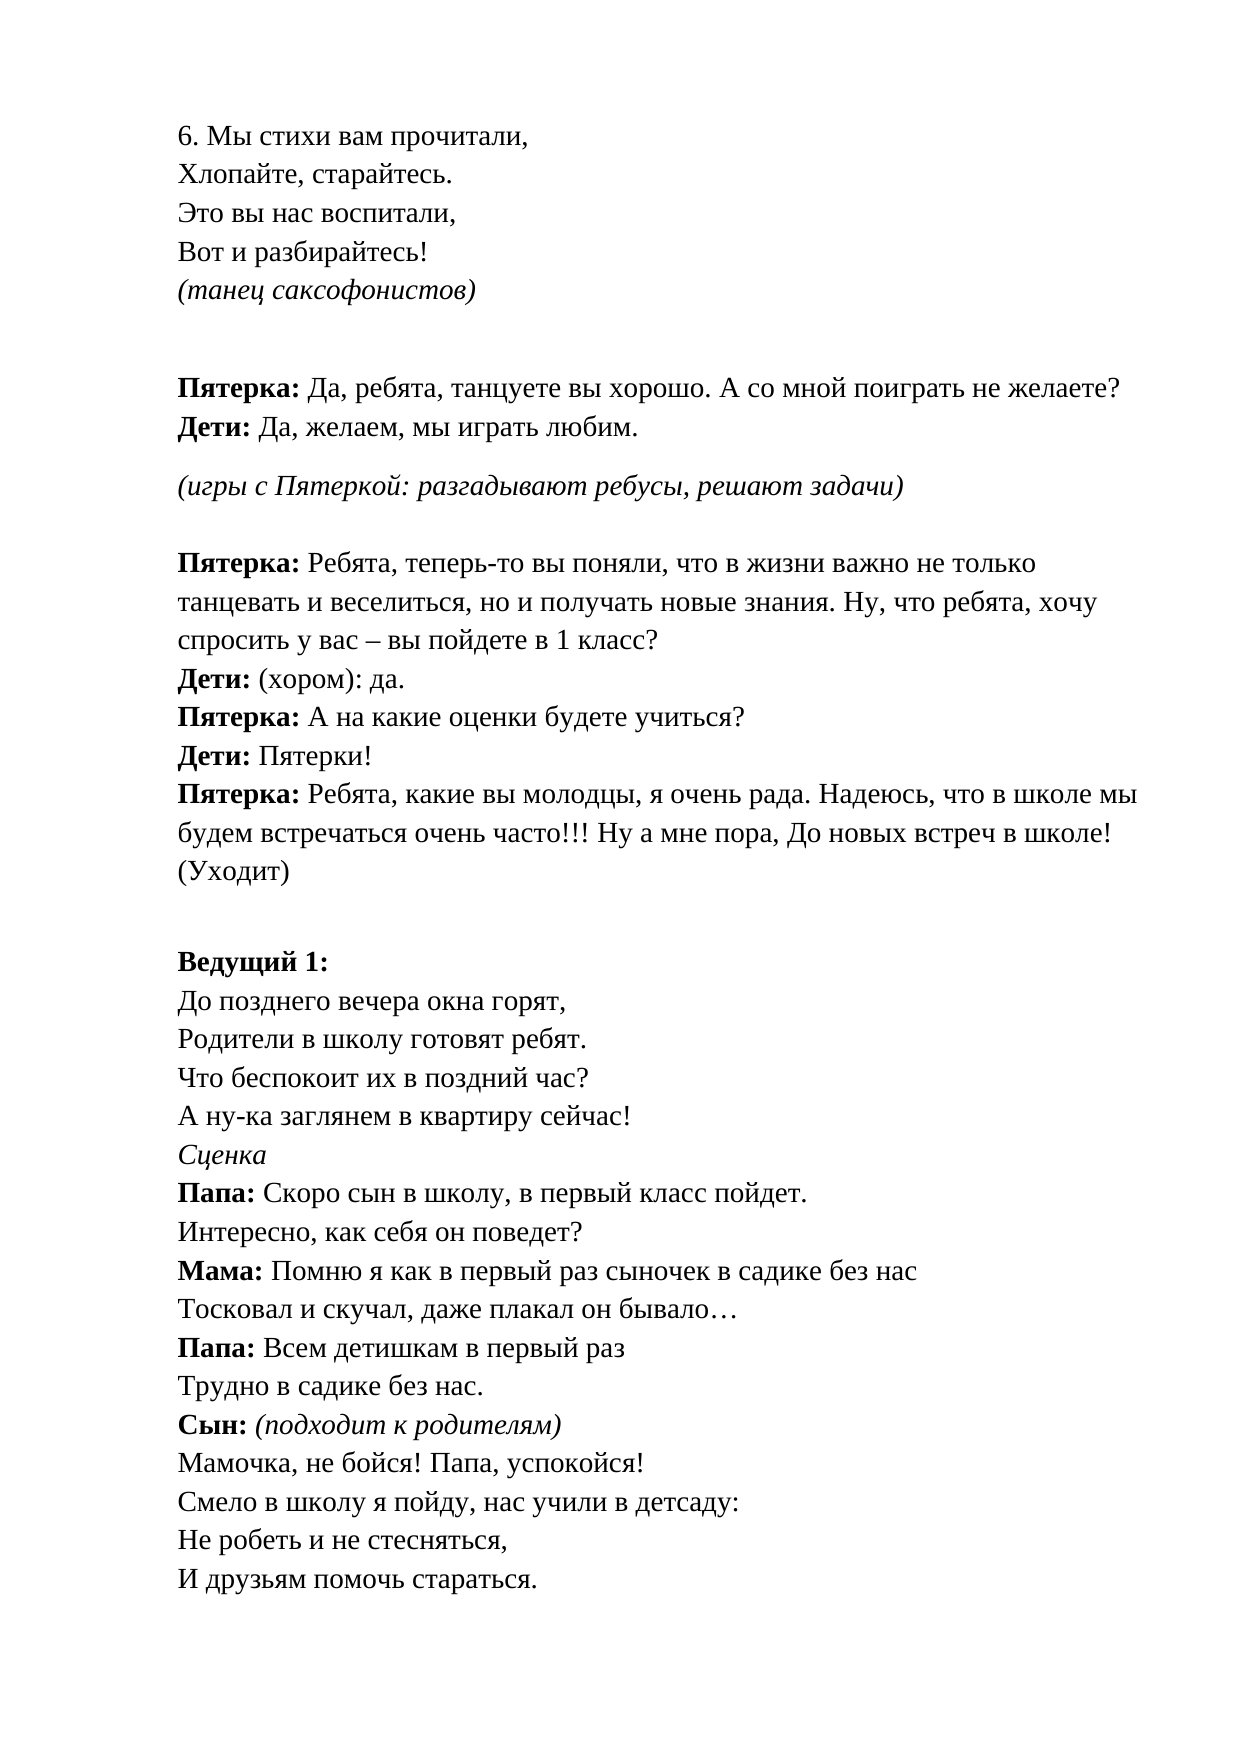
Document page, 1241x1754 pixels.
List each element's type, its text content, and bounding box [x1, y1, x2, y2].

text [177, 118, 1152, 306]
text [177, 944, 1152, 1594]
text (игры с Пятеркой: разгадывают ребусы, решают задачи) Пятерка: Ребята, теперь-то вы поняли, что в жизни важно не только танцевать и веселиться, но и получать новые знания. Ну, что ребята, хочу спросить у вас – вы пойдете в 1 класс? Дети: (хором): да. Пятерка: А на какие оценки будете учиться? Дети: Пятерки! Пятерка: Ребята, какие вы молодцы, я очень рада. Надеюсь, что в школе мы будем встречаться очень часто!!! Ну а мне пора, До новых встреч в школе! (Уходит) [177, 468, 1152, 919]
text Пятерка: Да, ребята, танцуете вы хорошо. А со мной поиграть не желаете? Дети: Да, желаем, мы играть любим. [177, 332, 1152, 442]
